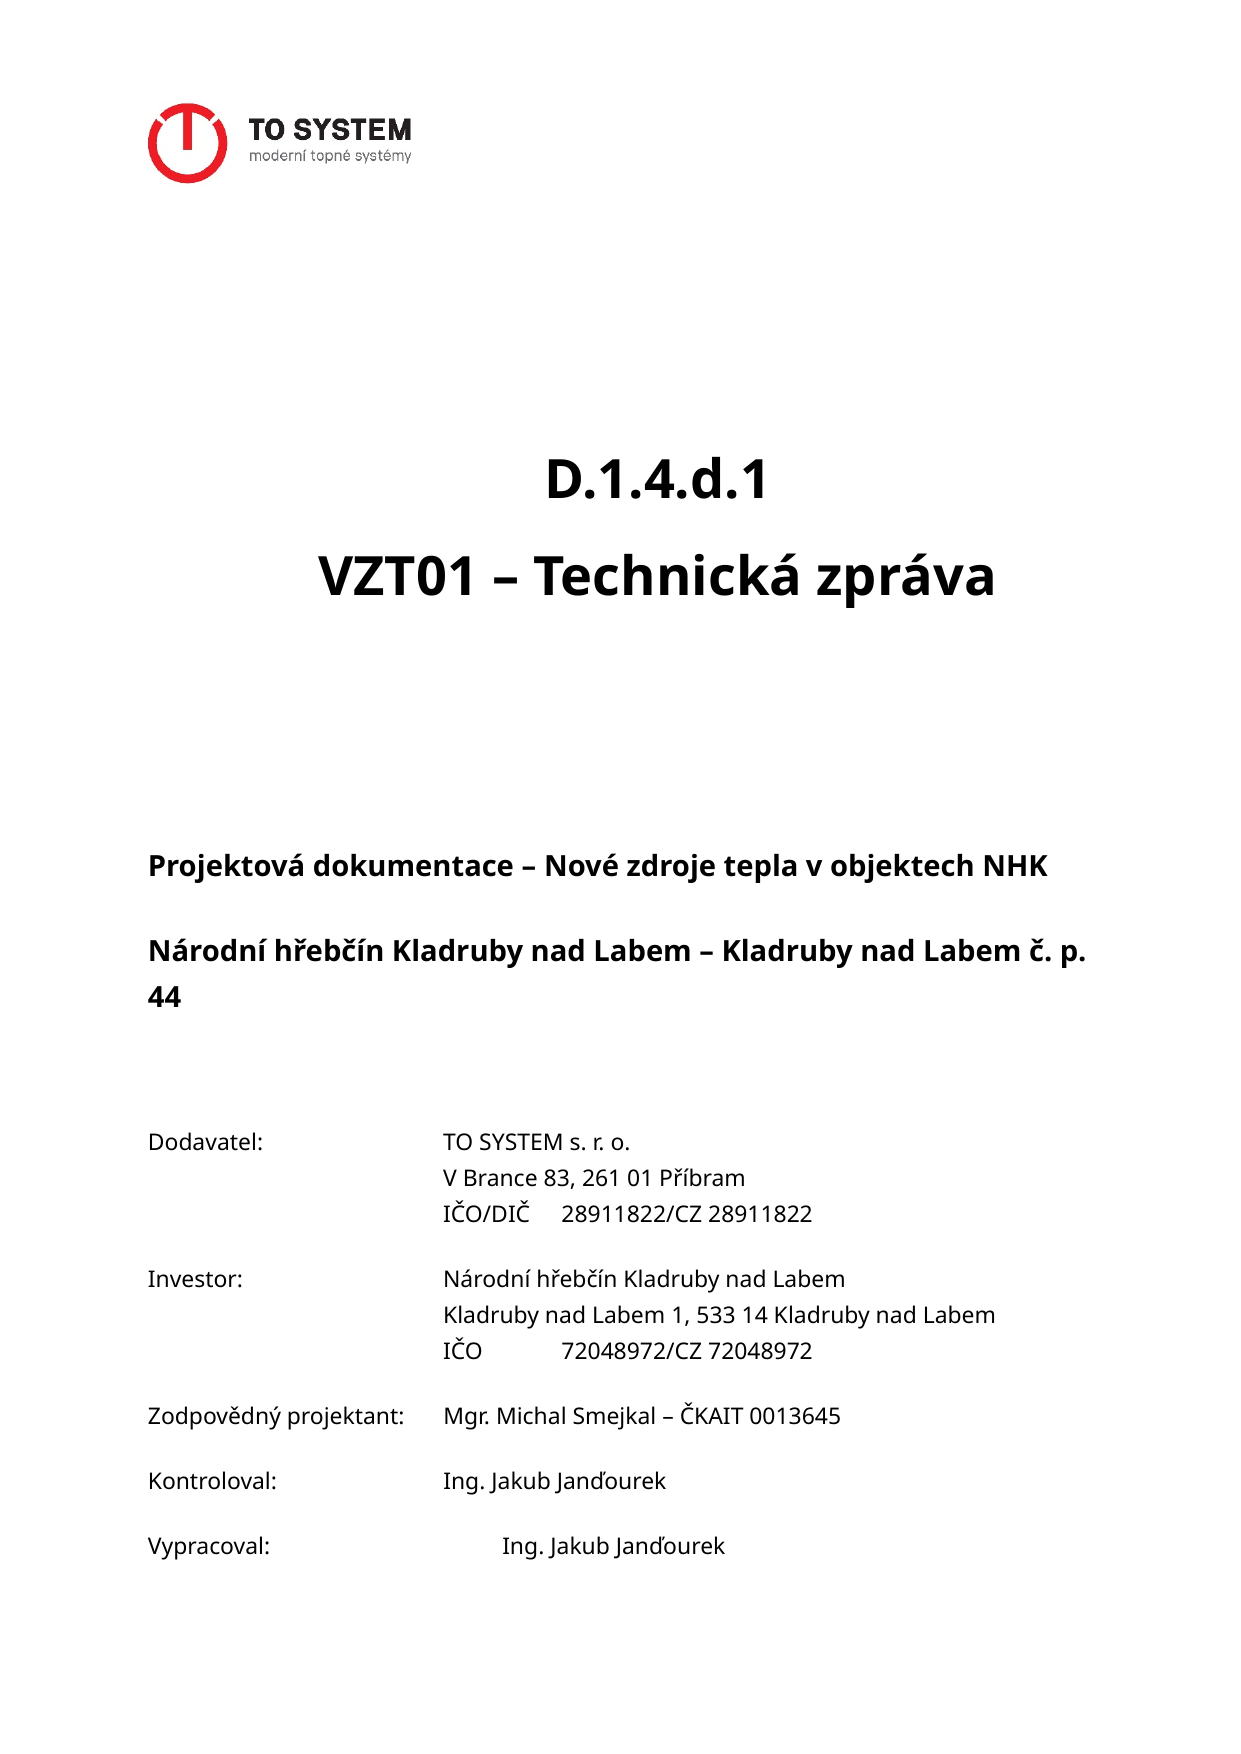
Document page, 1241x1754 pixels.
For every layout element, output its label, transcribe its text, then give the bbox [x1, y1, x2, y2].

text D.1.4.d.1 [185, 440, 1100, 514]
text Kontroloval: Ing. Jakub Janďourek [148, 1465, 1100, 1496]
text VZT01 – Technická zpráva [185, 537, 1100, 611]
text Zodpovědný projektant: Mgr. Michal Smejkal – ČKAIT 0013645 [148, 1400, 1100, 1431]
picture [147, 101, 413, 188]
text Investor: Národní hřebčín Kladruby nad Labem Kladruby nad Labem 1, 533 14 Kladruby nad Labem IČO 72048972/CZ 72048972 [148, 1263, 1100, 1366]
text Dodavatel: TO SYSTEM s. r. o. V Brance 83, 261 01 Příbram IČO/DIČ 28911822/CZ 28911822 [148, 1126, 1100, 1229]
text Vypracoval: Ing. Jakub Janďourek [148, 1530, 1100, 1561]
text Projektová dokumentace – Nové zdroje tepla v objektech NHK Národní hřebčín Kladruby nad Labem – Kladruby nad Labem č. p. 44 [148, 845, 1100, 1016]
